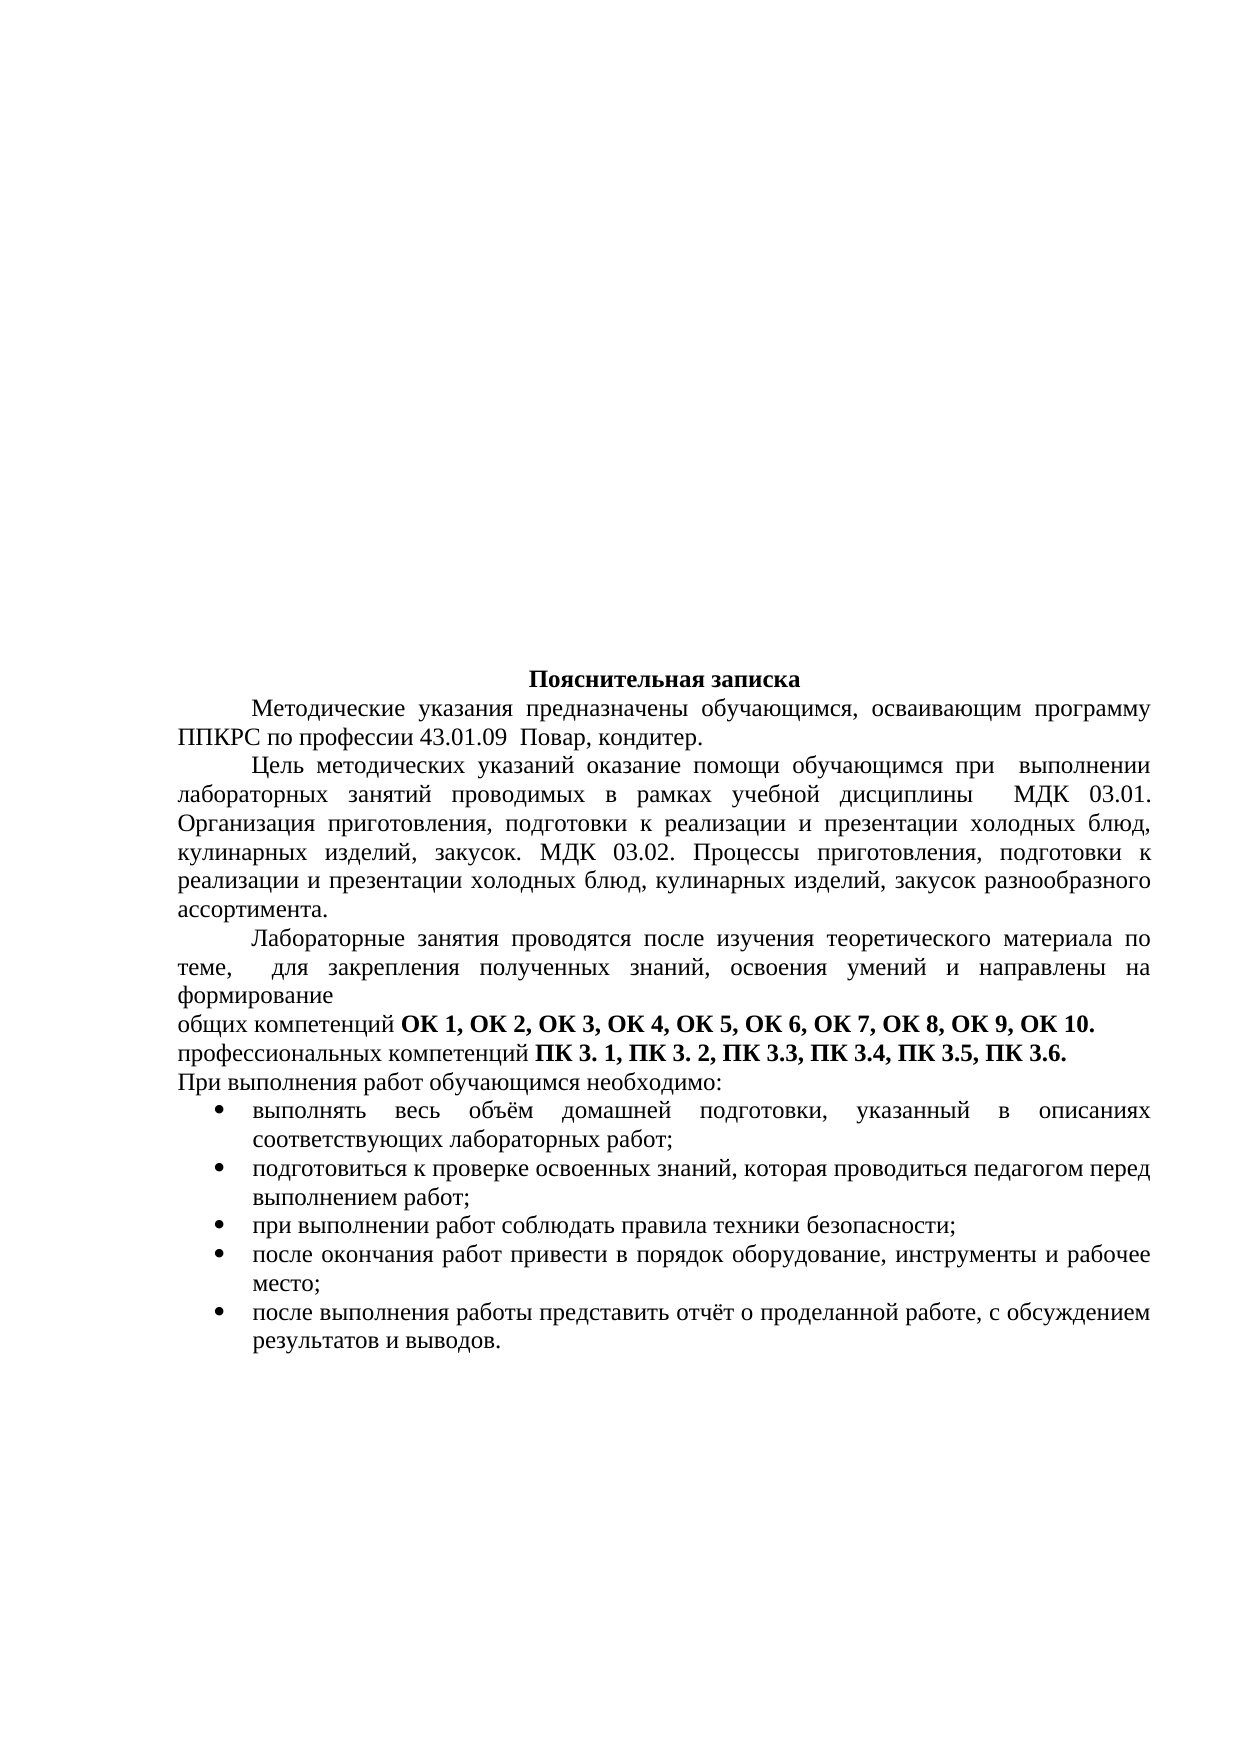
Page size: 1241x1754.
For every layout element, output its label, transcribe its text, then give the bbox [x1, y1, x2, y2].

text Цель методических указаний оказание помощи обучающимся при выполнении лабораторных занятий проводимых в рамках учебной дисциплины МДК 03.01. Организация приготовления, подготовки к реализации и презентации холодных блюд, кулинарных изделий, закусок. МДК 03.02. Процессы приготовления, подготовки к реализации и презентации холодных блюд, кулинарных изделий, закусок разнообразного ассортимента. [177, 751, 1152, 923]
text Лабораторные занятия проводятся после изучения теоретического материала по теме, для закрепления полученных знаний, освоения умений и направлены на формирование [177, 923, 1152, 1009]
text При выполнения работ обучающимся необходимо: [177, 1067, 1152, 1096]
text Методические указания предназначены обучающимся, осваивающим программу ППКРС по профессии 43.01.09 Повар, кондитер. [177, 693, 1152, 751]
text общих компетенций ОК 1, ОК 2, ОК 3, ОК 4, ОК 5, ОК 6, ОК 7, ОК 8, ОК 9, ОК 10. [177, 1009, 1152, 1038]
list выполнять весь объём домашней подготовки, указанный в описаниях соответствующих лабораторных работ; [215, 1096, 1152, 1153]
text Пояснительная записка [177, 664, 1152, 693]
text профессиональных компетенций ПК 3. 1, ПК 3. 2, ПК 3.3, ПК 3.4, ПК 3.5, ПК 3.6. [177, 1038, 1152, 1067]
list после выполнения работы представить отчёт о проделанной работе, с обсуждением результатов и выводов. [215, 1297, 1152, 1354]
list при выполнении работ соблюдать правила техники безопасности; [215, 1211, 1152, 1239]
list после окончания работ привести в порядок оборудование, инструменты и рабочее место; [215, 1239, 1152, 1297]
list подготовиться к проверке освоенных знаний, которая проводиться педагогом перед выполнением работ; [215, 1153, 1152, 1211]
